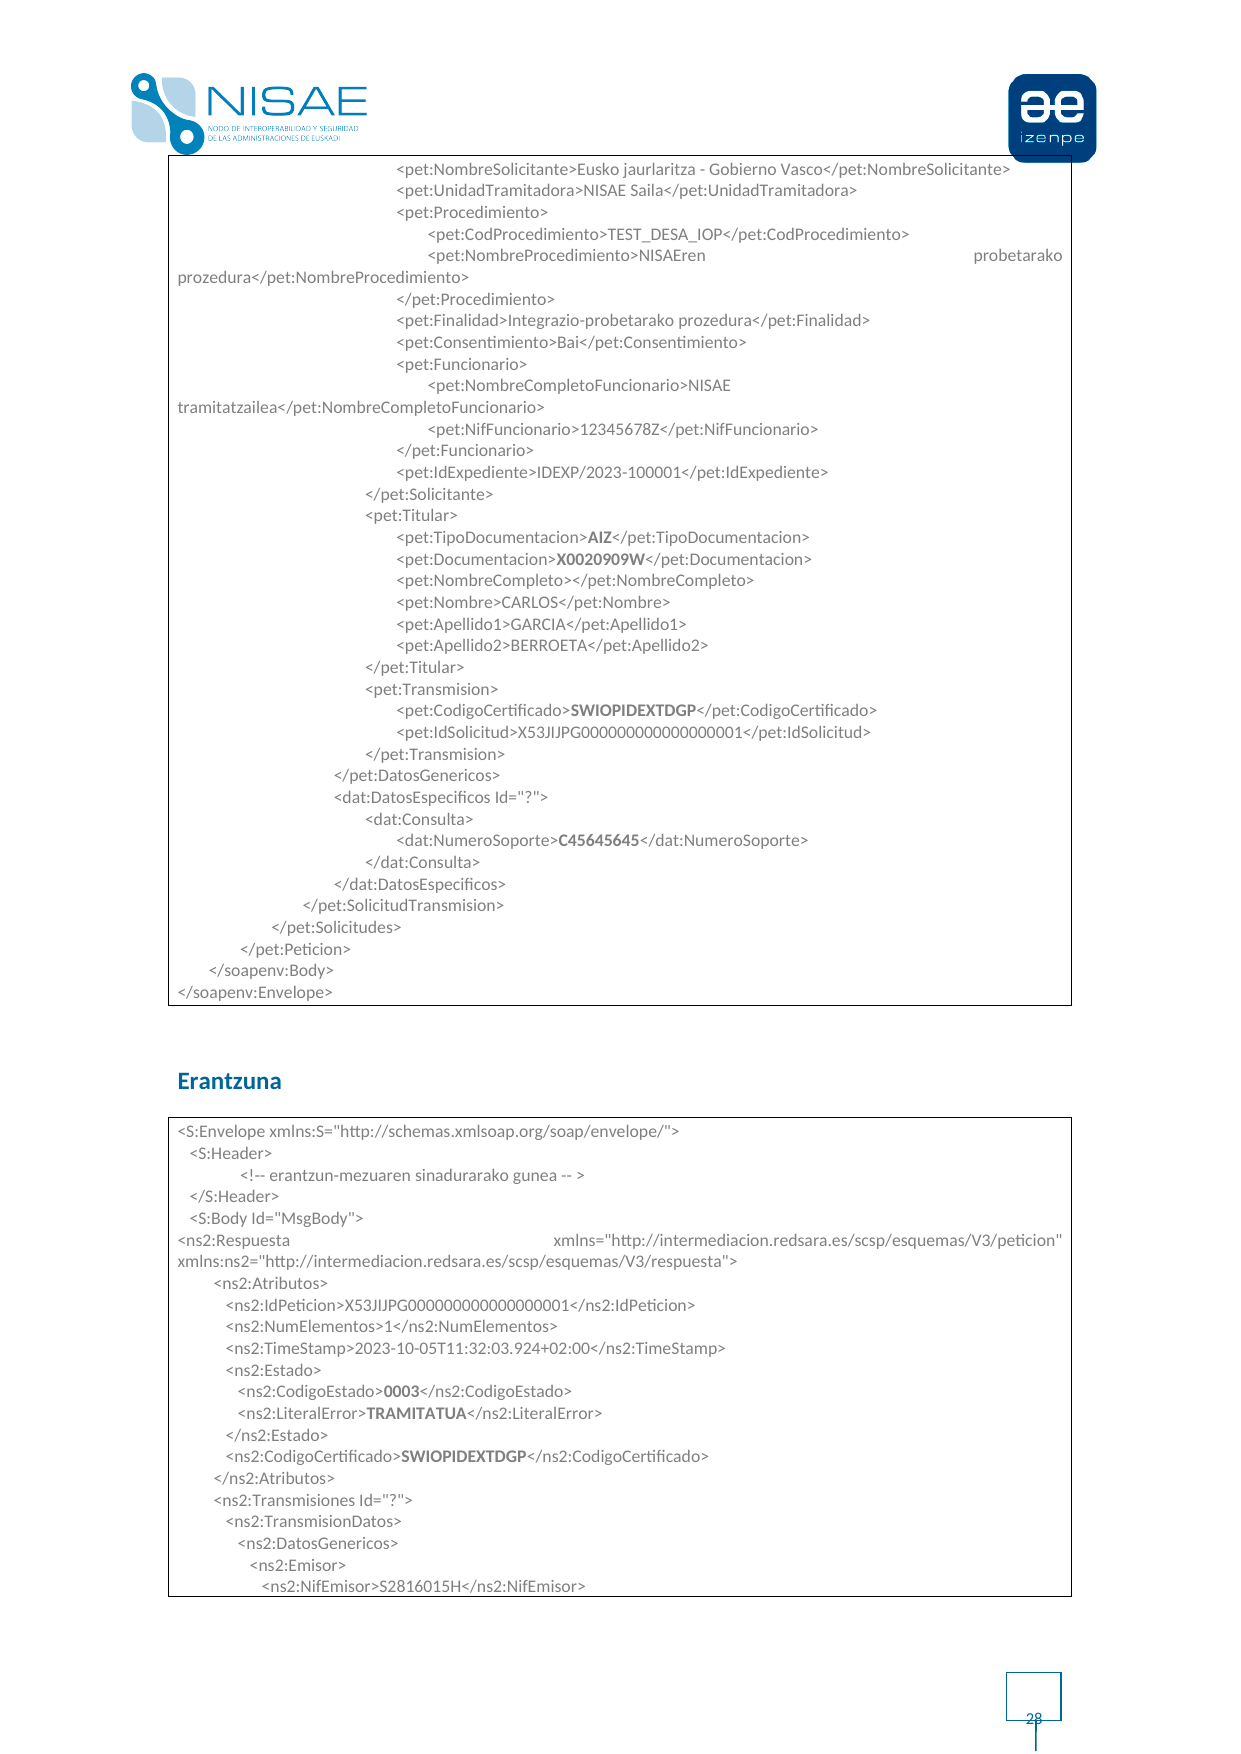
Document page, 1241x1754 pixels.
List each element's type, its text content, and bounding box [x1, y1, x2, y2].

text <S:Body Id="MsgBody"> [177, 1207, 1063, 1229]
text <pet:Finalidad>Integrazio-probetarako prozedura</pet:Finalidad> [177, 309, 1063, 331]
text <ns2:LiteralError>TRAMITATUA</ns2:LiteralError> [177, 1402, 1063, 1424]
text <pet:NombreProcedimiento>NISAEren probetarako prozedura</pet:NombreProcedimiento> [177, 244, 1063, 288]
text <S:Envelope xmlns:S="http://schemas.xmlsoap.org/soap/envelope/"> [169, 1118, 1071, 1142]
text <pet:Documentacion>X0020909W</pet:Documentacion> [177, 548, 1063, 569]
text </pet:Titular> [177, 656, 1063, 678]
text Erantzuna [177, 1065, 1063, 1096]
text <ns2:NumElementos>1</ns2:NumElementos> [177, 1315, 1063, 1337]
text <pet:CodProcedimiento>TEST_DESA_IOP</pet:CodProcedimiento> [177, 223, 1063, 244]
text <dat:DatosEspecificos Id="?"> [177, 786, 1063, 808]
text <ns2:Estado> [177, 1359, 1063, 1380]
text <ns2:Atributos> [177, 1272, 1063, 1294]
text <pet:Apellido1>GARCIA</pet:Apellido1> [177, 613, 1063, 634]
text <ns2:Transmisiones Id="?"> [177, 1489, 1063, 1510]
text <ns2:Respuesta xmlns="http://intermediacion.redsara.es/scsp/esquemas/V3/peticion" xmlns:ns2="http://intermediacion.redsara.es/scsp/esquemas/V3/respuesta"> [177, 1229, 1063, 1272]
text <ns2:CodigoEstado>0003</ns2:CodigoEstado> [177, 1380, 1063, 1402]
text <pet:Apellido2>BERROETA</pet:Apellido2> [177, 634, 1063, 656]
text </S:Header> [177, 1185, 1063, 1207]
text <pet:Procedimiento> [177, 201, 1063, 223]
text <ns2:IdPeticion>X53JIJPG000000000000000001</ns2:IdPeticion> [177, 1294, 1063, 1315]
text <ns2:TransmisionDatos> [177, 1510, 1063, 1532]
text </pet:DatosGenericos> [177, 764, 1063, 786]
text <S:Header> [177, 1142, 1063, 1164]
text <pet:Consentimiento>Bai</pet:Consentimiento> [177, 331, 1063, 353]
text <pet:Nombre>CARLOS</pet:Nombre> [177, 591, 1063, 613]
text <pet:NombreCompleto></pet:NombreCompleto> [177, 569, 1063, 591]
text </ns2:Atributos> [177, 1467, 1063, 1489]
text </soapenv:Body> [177, 959, 1063, 978]
text <ns2:DatosGenericos> [177, 1532, 1063, 1554]
picture [181, 131, 193, 143]
text </pet:SolicitudTransmision> [177, 894, 1063, 916]
text </pet:Transmision> [177, 743, 1063, 764]
text </pet:Solicitudes> [177, 916, 1063, 938]
text <dat:NumeroSoporte>C45645645</dat:NumeroSoporte> [177, 829, 1063, 851]
text <pet:NombreCompletoFuncionario>NISAE tramitatzailea</pet:NombreCompletoFuncionario> [177, 374, 1063, 418]
picture [139, 81, 148, 90]
text <pet:Funcionario> [177, 353, 1063, 374]
text <pet:TipoDocumentacion>AIZ</pet:TipoDocumentacion> [177, 526, 1063, 548]
text </dat:Consulta> [177, 851, 1063, 873]
text <ns2:Emisor> [177, 1554, 1063, 1575]
text <pet:UnidadTramitadora>NISAE Saila</pet:UnidadTramitadora> [177, 179, 1063, 201]
text <pet:Transmision> [177, 678, 1063, 699]
picture [1007, 74, 1097, 163]
text <pet:CodigoCertificado>SWIOPIDEXTDGP</pet:CodigoCertificado> [177, 699, 1063, 721]
text </ns2:Estado> [177, 1424, 1063, 1445]
text <pet:IdExpediente>IDEXP/2023-100001</pet:IdExpediente> [177, 461, 1063, 483]
text <ns2:CodigoCertificado>SWIOPIDEXTDGP</ns2:CodigoCertificado> [177, 1445, 1063, 1467]
picture [149, 73, 386, 155]
text <pet:NombreSolicitante>Eusko jaurlaritza - Gobierno Vasco</pet:NombreSolicitante> [169, 156, 1071, 179]
text <pet:IdSolicitud>X53JIJPG000000000000000001</pet:IdSolicitud> [177, 721, 1063, 743]
text <dat:Consulta> [177, 808, 1063, 829]
text <pet:NifFuncionario>12345678Z</pet:NifFuncionario> [177, 418, 1063, 439]
text <ns2:TimeStamp>2023-10-05T11:32:03.924+02:00</ns2:TimeStamp> [177, 1337, 1063, 1359]
text </pet:Peticion> [177, 938, 1063, 959]
text </soapenv:Envelope> [169, 978, 1071, 1005]
text <pet:Titular> [177, 504, 1063, 526]
text </pet:Procedimiento> [177, 288, 1063, 309]
text </pet:Funcionario> [177, 439, 1063, 461]
text <!-- erantzun-mezuaren sinadurarako gunea -- > [177, 1164, 1063, 1185]
text <ns2:NifEmisor>S2816015H</ns2:NifEmisor> [177, 1575, 1063, 1596]
text </pet:Solicitante> [177, 483, 1063, 504]
text </dat:DatosEspecificos> [177, 873, 1063, 894]
picture [118, 73, 180, 155]
